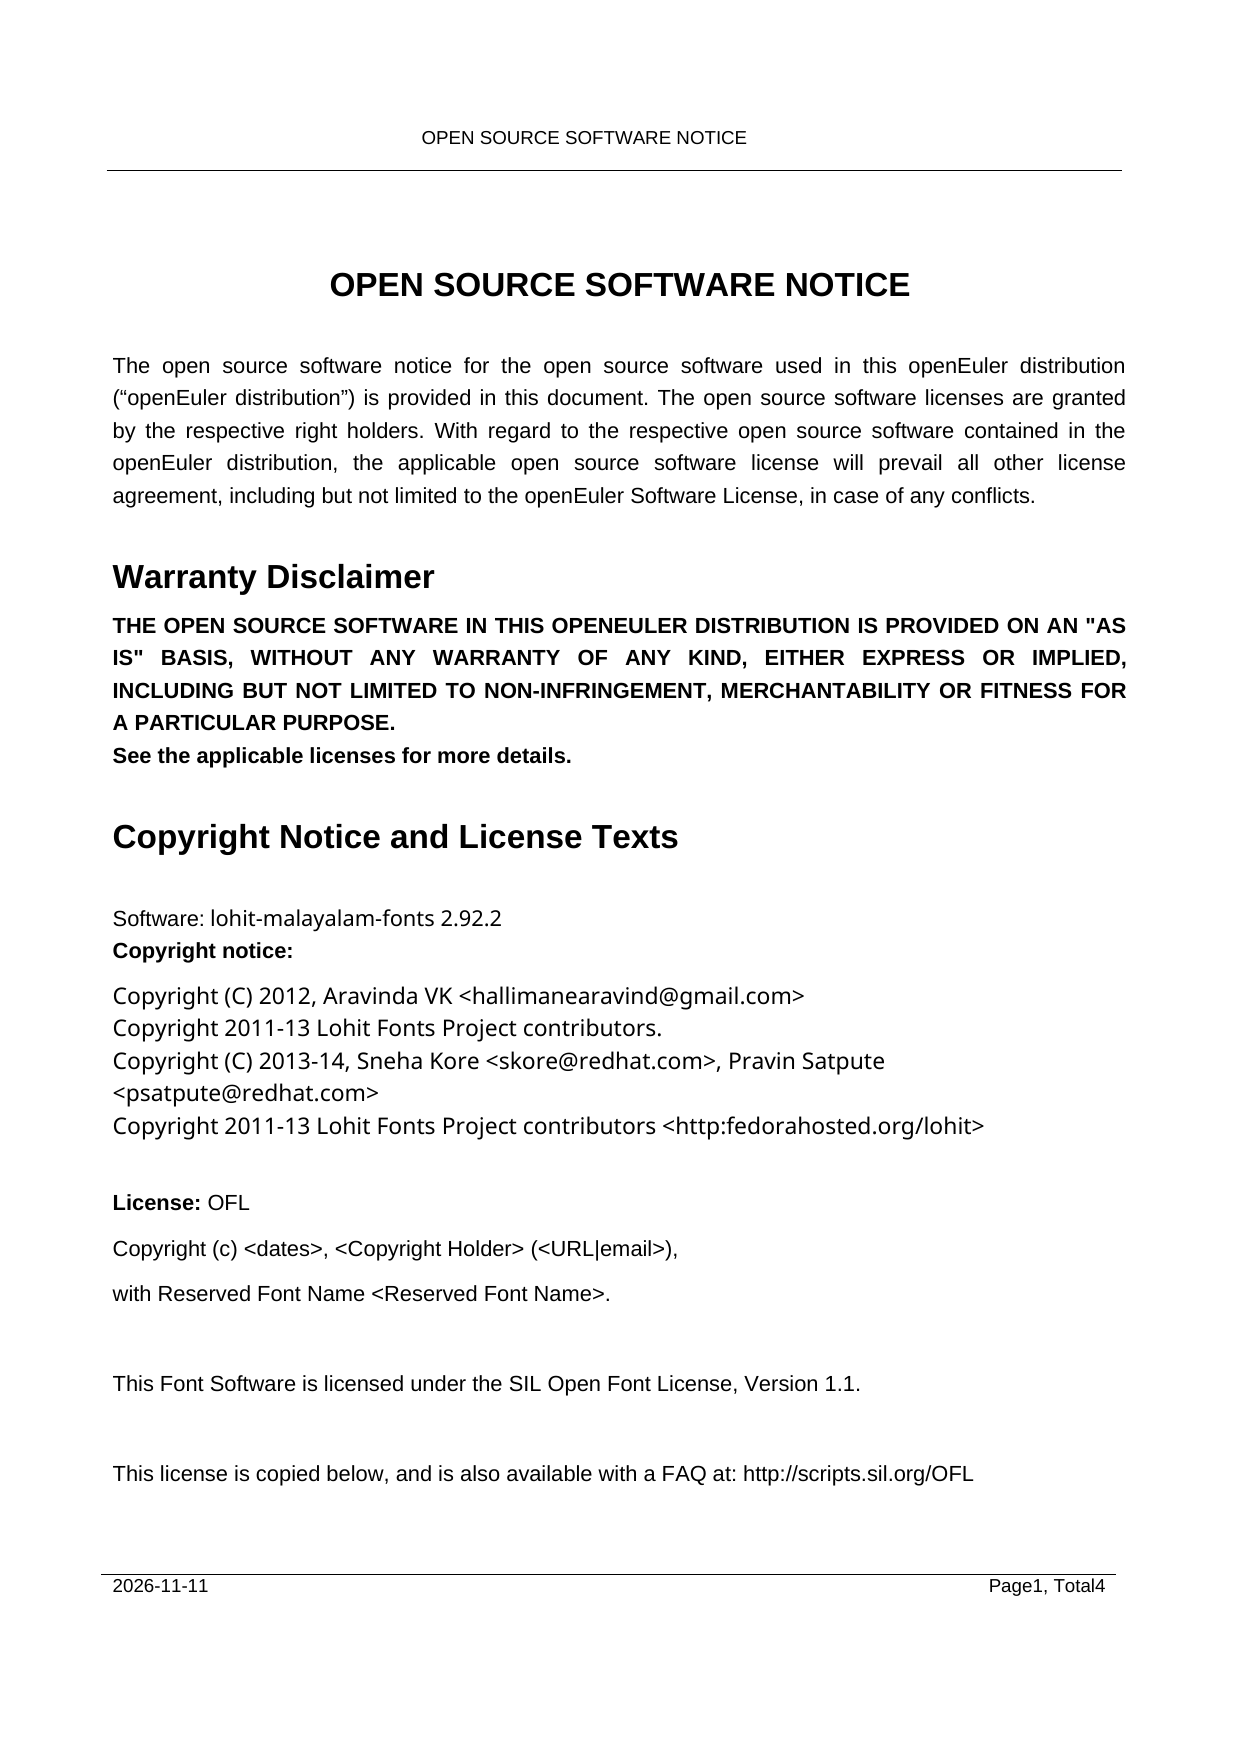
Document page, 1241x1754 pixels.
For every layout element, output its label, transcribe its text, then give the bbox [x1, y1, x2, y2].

text Copyright notice: [112, 934, 1128, 966]
text The open source software notice for the open source software used in this openEuler distribution (“openEuler distribution”) is provided in this document. The open source software licenses are granted by the respective right holders. With regard to the respective open source software contained in the openEuler distribution, the applicable open source software license will prevail all other license agreement, including but not limited to the openEuler Software License, in case of any conflicts. [112, 349, 1128, 511]
text Copyright (C) 2012, Aravinda VK <hallimanearavind@gmail.com> [112, 979, 1128, 1012]
text Copyright Notice and License Texts [112, 804, 1128, 869]
text Copyright 2011-13 Lohit Fonts Project contributors <http:fedorahosted.org/lohit> [112, 1109, 1128, 1142]
text Copyright (c) <dates>, <Copyright Holder> (<URL|email>), [112, 1232, 1128, 1264]
text Warranty Disclaimer [112, 544, 1128, 609]
text Copyright 2011-13 Lohit Fonts Project contributors. [112, 1012, 1128, 1044]
text Copyright (C) 2013-14, Sneha Kore <skore@redhat.com>, Pravin Satpute <psatpute@redhat.com> [112, 1044, 1128, 1109]
text Software: lohit-malayalam-fonts 2.92.2 [112, 901, 1128, 934]
text with Reserved Font Name <Reserved Font Name>. [112, 1277, 1128, 1309]
text This license is copied below, and is also available with a FAQ at: http://scripts.sil.org/OFL [112, 1457, 1128, 1490]
text License: OFL [112, 1187, 1128, 1219]
text This Font Software is licensed under the SIL Open Font License, Version 1.1. [112, 1367, 1128, 1399]
text THE OPEN SOURCE SOFTWARE IN THIS OPENEULER DISTRIBUTION IS PROVIDED ON AN "AS IS" BASIS, WITHOUT ANY WARRANTY OF ANY KIND, EITHER EXPRESS OR IMPLIED, INCLUDING BUT NOT LIMITED TO NON-INFRINGEMENT, MERCHANTABILITY OR FITNESS FOR A PARTICULAR PURPOSE. See the applicable licenses for more details. [112, 609, 1128, 771]
text OPEN SOURCE SOFTWARE NOTICE [112, 251, 1128, 316]
